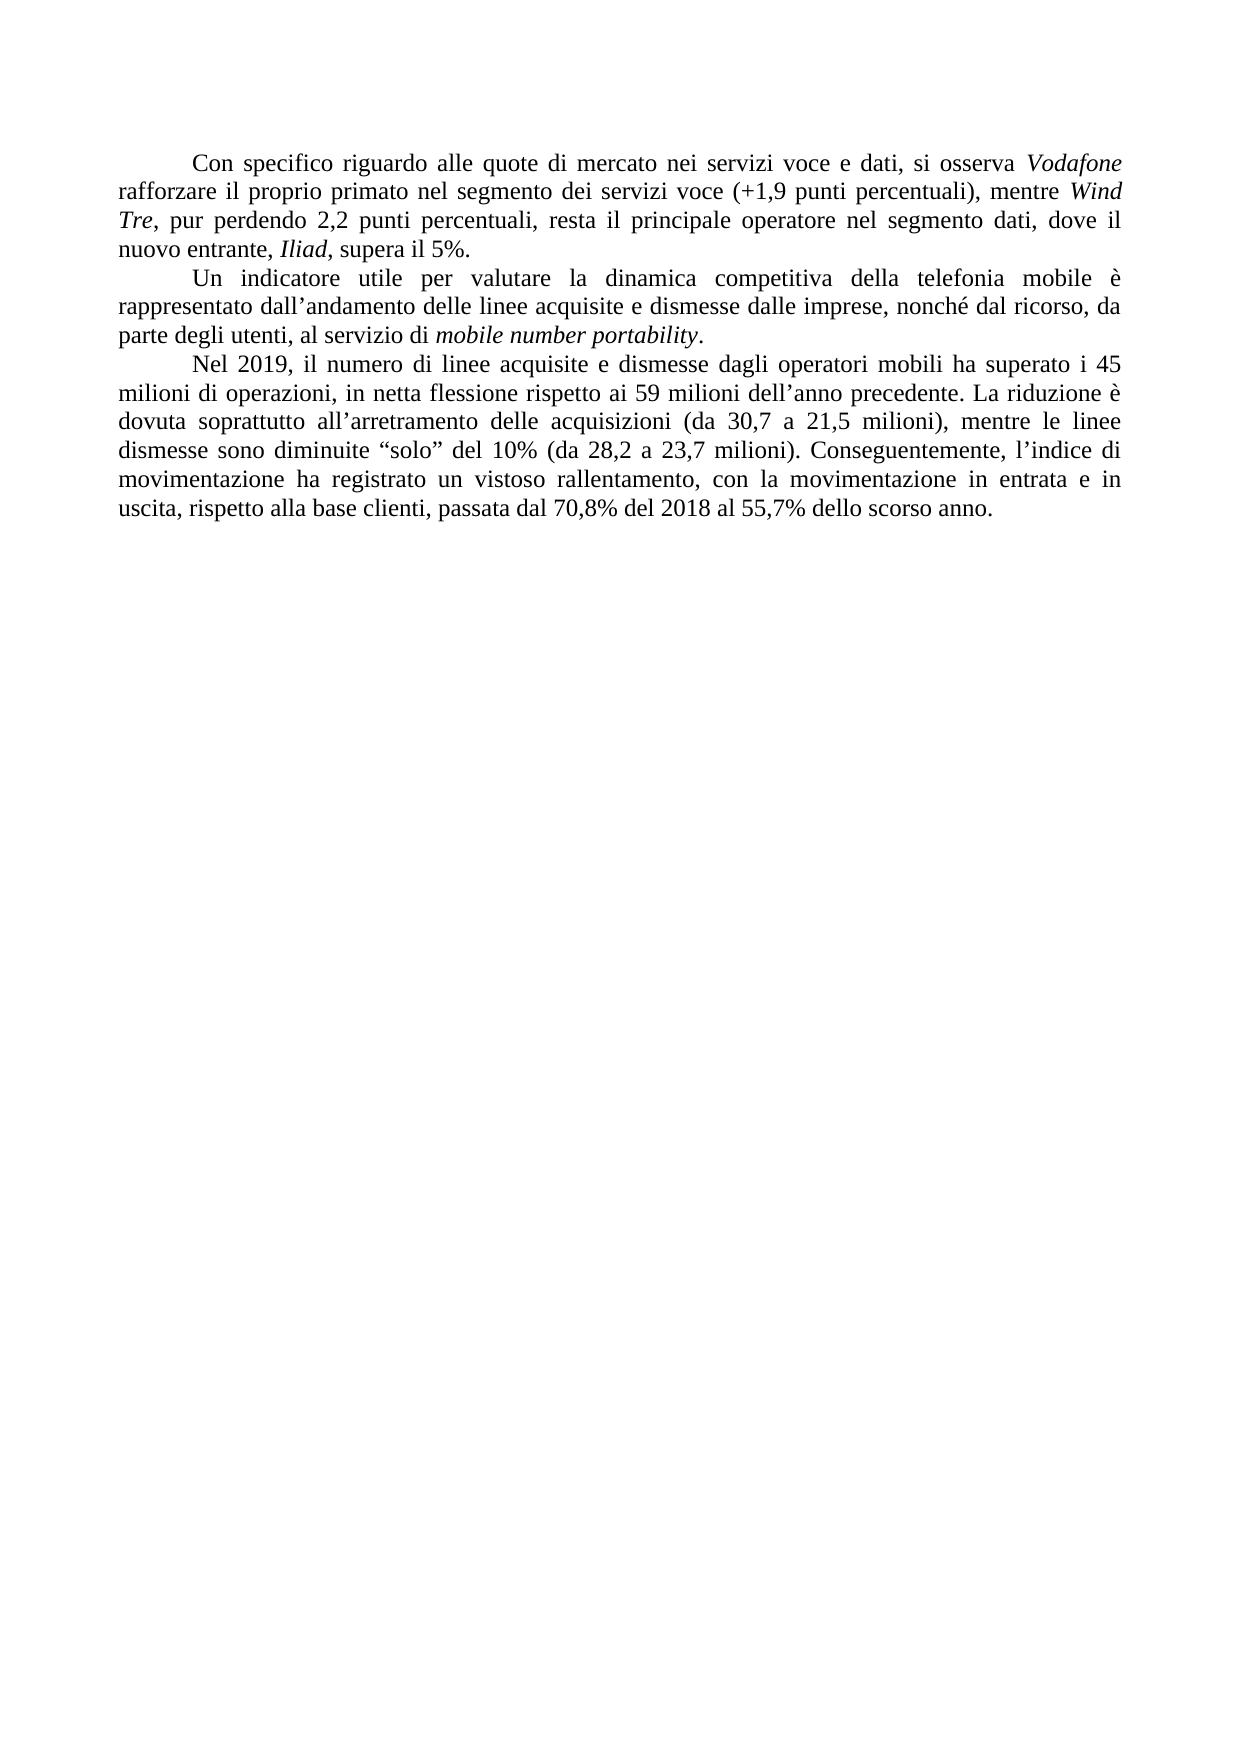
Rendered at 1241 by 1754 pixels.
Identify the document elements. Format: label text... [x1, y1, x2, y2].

text Con specifico riguardo alle quote di mercato nei servizi voce e dati, si osserva Vodafone rafforzare il proprio primato nel segmento dei servizi voce (+1,9 punti percentuali), mentre Wind Tre, pur perdendo 2,2 punti percentuali, resta il principale operatore nel segmento dati, dove il nuovo entrante, Iliad, supera il 5%. [118, 148, 1122, 263]
text Un indicatore utile per valutare la dinamica competitiva della telefonia mobile è rappresentato dall’andamento delle linee acquisite e dismesse dalle imprese, nonché dal ricorso, da parte degli utenti, al servizio di mobile number portability. [118, 263, 1122, 349]
text Nel 2019, il numero di linee acquisite e dismesse dagli operatori mobili ha superato i 45 milioni di operazioni, in netta flessione rispetto ai 59 milioni dell’anno precedente. La riduzione è dovuta soprattutto all’arretramento delle acquisizioni (da 30,7 a 21,5 milioni), mentre le linee dismesse sono diminuite “solo” del 10% (da 28,2 a 23,7 milioni). Conseguentemente, l’indice di movimentazione ha registrato un vistoso rallentamento, con la movimentazione in entrata e in uscita, rispetto alla base clienti, passata dal 70,8% del 2018 al 55,7% dello scorso anno. [118, 349, 1122, 521]
